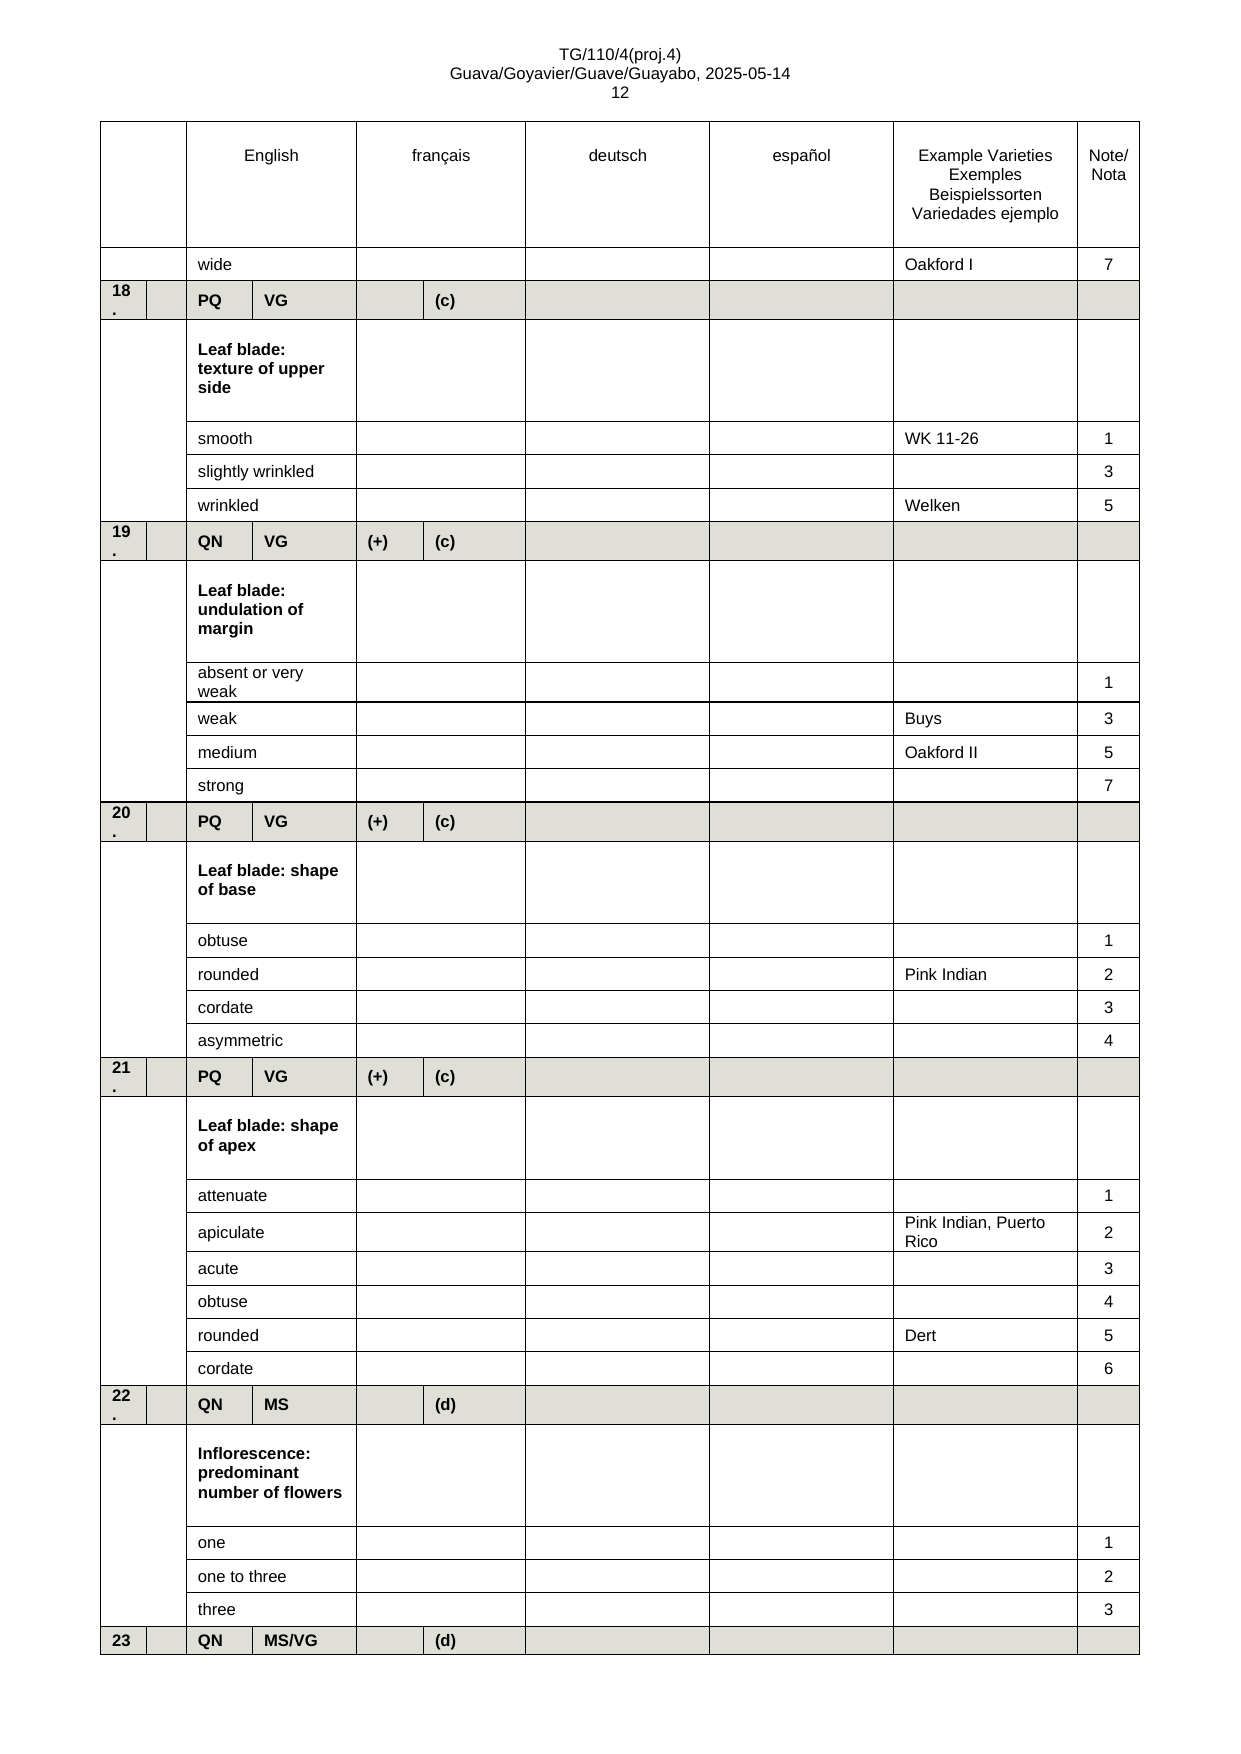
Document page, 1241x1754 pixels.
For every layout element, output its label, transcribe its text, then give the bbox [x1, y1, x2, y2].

table_cell 18. [101, 281, 146, 319]
table_cell [710, 958, 893, 990]
table_cell (c) [424, 281, 525, 319]
table_cell Leaf blade: texture of upper side [187, 320, 356, 421]
table_cell [526, 1180, 709, 1212]
table_cell 3 [1078, 703, 1139, 735]
table_cell [710, 1286, 893, 1318]
table_cell 4 [1078, 1024, 1139, 1057]
table_header Note/ Nota [1078, 122, 1139, 247]
table_cell 5 [1078, 1319, 1139, 1351]
table_cell wide [187, 248, 356, 280]
table_cell 7 [1078, 769, 1139, 801]
table_cell [710, 455, 893, 488]
table_cell [1078, 803, 1139, 841]
table_cell one [187, 1527, 356, 1559]
table_cell 5 [1078, 736, 1139, 768]
table_cell [894, 1593, 1077, 1626]
table_cell PQ [187, 1058, 252, 1096]
table_cell [526, 522, 709, 560]
table_cell three [187, 1593, 356, 1626]
table_cell [357, 489, 525, 521]
table_cell [526, 958, 709, 990]
table_cell [710, 1097, 893, 1178]
table_cell [710, 663, 893, 701]
table_cell [710, 991, 893, 1023]
table_cell [894, 1386, 1077, 1424]
table_cell rounded [187, 1319, 356, 1351]
table_cell obtuse [187, 924, 356, 957]
table_cell [526, 1024, 709, 1057]
table_cell [894, 1352, 1077, 1384]
table_cell [526, 736, 709, 768]
table_cell 4 [1078, 1286, 1139, 1318]
table_cell [526, 842, 709, 923]
table_cell [710, 769, 893, 801]
table_cell QN [187, 522, 252, 560]
table_cell weak [187, 703, 356, 735]
table_cell Oakford I [894, 248, 1077, 280]
table_cell [357, 1097, 525, 1178]
table_cell [357, 991, 525, 1023]
table_cell Pink Indian, Puerto Rico [894, 1213, 1077, 1251]
table_cell VG [253, 281, 356, 319]
table_cell [526, 1097, 709, 1178]
table_cell PQ [187, 803, 252, 841]
table_cell (c) [424, 1058, 525, 1096]
table_cell Leaf blade: shape of apex [187, 1097, 356, 1178]
table_cell [526, 803, 709, 841]
table_cell VG [253, 522, 356, 560]
table_cell [710, 489, 893, 521]
table_cell 1 [1078, 1527, 1139, 1559]
table_cell 23. [101, 1627, 146, 1654]
table_header deutsch [526, 122, 709, 247]
table_cell smooth [187, 422, 356, 454]
table_cell [526, 1560, 709, 1592]
table_cell wrinkled [187, 489, 356, 521]
table_cell slightly wrinkled [187, 455, 356, 488]
table_cell [357, 1386, 423, 1424]
table_cell acute [187, 1252, 356, 1284]
table_cell [357, 1627, 423, 1654]
table_cell [710, 1024, 893, 1057]
table_cell (+) [357, 803, 423, 841]
table_cell [526, 320, 709, 421]
table_cell [357, 1213, 525, 1251]
table_cell [710, 281, 893, 319]
table_header français [357, 122, 525, 247]
table_cell VG [253, 1058, 356, 1096]
table_cell [526, 663, 709, 701]
table_cell absent or very weak [187, 663, 356, 701]
table_cell [357, 1560, 525, 1592]
table_cell [526, 281, 709, 319]
table_cell [526, 1058, 709, 1096]
table_cell [710, 1593, 893, 1626]
table_cell [526, 1627, 709, 1654]
table_cell [357, 422, 525, 454]
table_cell [1078, 522, 1139, 560]
table_header [101, 122, 186, 247]
table_cell strong [187, 769, 356, 801]
table_cell [710, 248, 893, 280]
table_cell [526, 248, 709, 280]
table_cell [710, 1425, 893, 1526]
table_cell [147, 522, 186, 560]
table_cell apiculate [187, 1213, 356, 1251]
table_cell [710, 736, 893, 768]
table_cell [357, 1024, 525, 1057]
table_cell 1 [1078, 1180, 1139, 1212]
table_cell 1 [1078, 663, 1139, 701]
table_cell [894, 1286, 1077, 1318]
table_cell 2 [1078, 1560, 1139, 1592]
table_cell [526, 1286, 709, 1318]
table_cell [710, 1180, 893, 1212]
table_cell Welken [894, 489, 1077, 521]
table_cell [357, 1286, 525, 1318]
table_cell [710, 1252, 893, 1284]
table_cell [526, 1527, 709, 1559]
table_cell [1078, 1097, 1139, 1178]
table_cell Dert [894, 1319, 1077, 1351]
table_cell 3 [1078, 991, 1139, 1023]
table_cell (d) [424, 1386, 525, 1424]
table_cell [1078, 320, 1139, 421]
table_cell [526, 455, 709, 488]
table_cell 19. [101, 522, 146, 560]
table_cell [526, 1593, 709, 1626]
table_cell Leaf blade: shape of base [187, 842, 356, 923]
table_cell [1078, 842, 1139, 923]
table_cell [710, 1352, 893, 1384]
table_cell (+) [357, 522, 423, 560]
table_cell [710, 924, 893, 957]
table_cell MS/VG [253, 1627, 356, 1654]
table_cell [710, 320, 893, 421]
table_cell 20. [101, 803, 146, 841]
table_cell [147, 1058, 186, 1096]
table_cell [357, 769, 525, 801]
table_cell [894, 1527, 1077, 1559]
table_cell 7 [1078, 248, 1139, 280]
table_cell [710, 1213, 893, 1251]
table_cell asymmetric [187, 1024, 356, 1057]
table_cell [357, 1180, 525, 1212]
table_cell cordate [187, 991, 356, 1023]
table_cell [1078, 1058, 1139, 1096]
table_cell [710, 1319, 893, 1351]
table_cell 3 [1078, 1252, 1139, 1284]
table_cell [894, 924, 1077, 957]
table_cell 3 [1078, 455, 1139, 488]
table_cell one to three [187, 1560, 356, 1592]
table_cell [101, 842, 186, 1057]
table_cell [1078, 281, 1139, 319]
table_cell [710, 1627, 893, 1654]
table_cell [526, 422, 709, 454]
table_cell [894, 522, 1077, 560]
table_cell [894, 1627, 1077, 1654]
table_cell 5 [1078, 489, 1139, 521]
table_cell [101, 1425, 186, 1626]
table_cell [894, 1180, 1077, 1212]
table_cell PQ [187, 281, 252, 319]
table_cell [894, 1252, 1077, 1284]
table_cell [526, 703, 709, 735]
table_cell [710, 561, 893, 662]
table_cell Buys [894, 703, 1077, 735]
table_cell [710, 1527, 893, 1559]
table_cell obtuse [187, 1286, 356, 1318]
table_cell [357, 320, 525, 421]
table_cell [147, 1627, 186, 1654]
table_cell Pink Indian [894, 958, 1077, 990]
table_cell [357, 924, 525, 957]
table_cell [357, 248, 525, 280]
table_cell [357, 663, 525, 701]
table_cell (c) [424, 803, 525, 841]
table_cell [147, 281, 186, 319]
table_cell [357, 1252, 525, 1284]
table_cell 22. [101, 1386, 146, 1424]
table_cell [357, 736, 525, 768]
table_cell Inflorescence: predominant number of flowers [187, 1425, 356, 1526]
table_cell [894, 320, 1077, 421]
table_cell rounded [187, 958, 356, 990]
table_cell [894, 455, 1077, 488]
table_cell 21. [101, 1058, 146, 1096]
table_cell WK 11-26 [894, 422, 1077, 454]
table_cell [894, 991, 1077, 1023]
table_cell [894, 1097, 1077, 1178]
table_cell [526, 1213, 709, 1251]
table_cell 2 [1078, 1213, 1139, 1251]
table_cell 1 [1078, 924, 1139, 957]
table_cell [101, 320, 186, 521]
table_cell [894, 1425, 1077, 1526]
table_cell [1078, 1627, 1139, 1654]
table_cell (+) [357, 1058, 423, 1096]
table_cell [710, 1058, 893, 1096]
table_cell medium [187, 736, 356, 768]
table_cell [526, 561, 709, 662]
table_cell MS [253, 1386, 356, 1424]
table_cell [147, 803, 186, 841]
table_cell [526, 489, 709, 521]
table_cell [710, 522, 893, 560]
table_cell [710, 1386, 893, 1424]
table_cell [894, 1024, 1077, 1057]
table_cell 3 [1078, 1593, 1139, 1626]
table_cell [357, 1593, 525, 1626]
table_cell [101, 1097, 186, 1384]
table_cell [710, 1560, 893, 1592]
table_cell [1078, 561, 1139, 662]
table_cell [894, 842, 1077, 923]
table_cell [894, 561, 1077, 662]
table_cell attenuate [187, 1180, 356, 1212]
table_cell [710, 422, 893, 454]
table_cell [357, 1352, 525, 1384]
table_cell [526, 769, 709, 801]
table_header English [187, 122, 356, 247]
table_cell [357, 561, 525, 662]
table_cell VG [253, 803, 356, 841]
table_cell [357, 1527, 525, 1559]
table_cell (c) [424, 522, 525, 560]
table_cell [357, 703, 525, 735]
table_cell [894, 663, 1077, 701]
table_cell cordate [187, 1352, 356, 1384]
table_cell (d) [424, 1627, 525, 1654]
table_cell [357, 1425, 525, 1526]
table_cell Oakford II [894, 736, 1077, 768]
table_cell [526, 1252, 709, 1284]
table_cell [894, 803, 1077, 841]
table_cell [710, 842, 893, 923]
table_header español [710, 122, 893, 247]
table_cell 2 [1078, 958, 1139, 990]
table_cell [894, 281, 1077, 319]
table_cell Leaf blade: undulation of margin [187, 561, 356, 662]
table_cell [710, 703, 893, 735]
table_cell [894, 1560, 1077, 1592]
table_cell 6 [1078, 1352, 1139, 1384]
table_cell [526, 1386, 709, 1424]
table_cell QN [187, 1627, 252, 1654]
table_cell [357, 958, 525, 990]
table_cell [526, 924, 709, 957]
table_cell [894, 769, 1077, 801]
table_cell [710, 803, 893, 841]
table_cell [357, 1319, 525, 1351]
table_cell [357, 842, 525, 923]
table_cell [147, 1386, 186, 1424]
table_cell [894, 1058, 1077, 1096]
table_cell 1 [1078, 422, 1139, 454]
table_cell [526, 1352, 709, 1384]
table_cell [1078, 1386, 1139, 1424]
table_cell [101, 561, 186, 801]
table_cell [1078, 1425, 1139, 1526]
table_cell [357, 281, 423, 319]
table_cell [526, 1425, 709, 1526]
table_cell QN [187, 1386, 252, 1424]
table_cell [526, 991, 709, 1023]
table_cell [357, 455, 525, 488]
table_header Example Varieties Exemples Beispielssorten Variedades ejemplo [894, 122, 1077, 247]
table_cell [526, 1319, 709, 1351]
